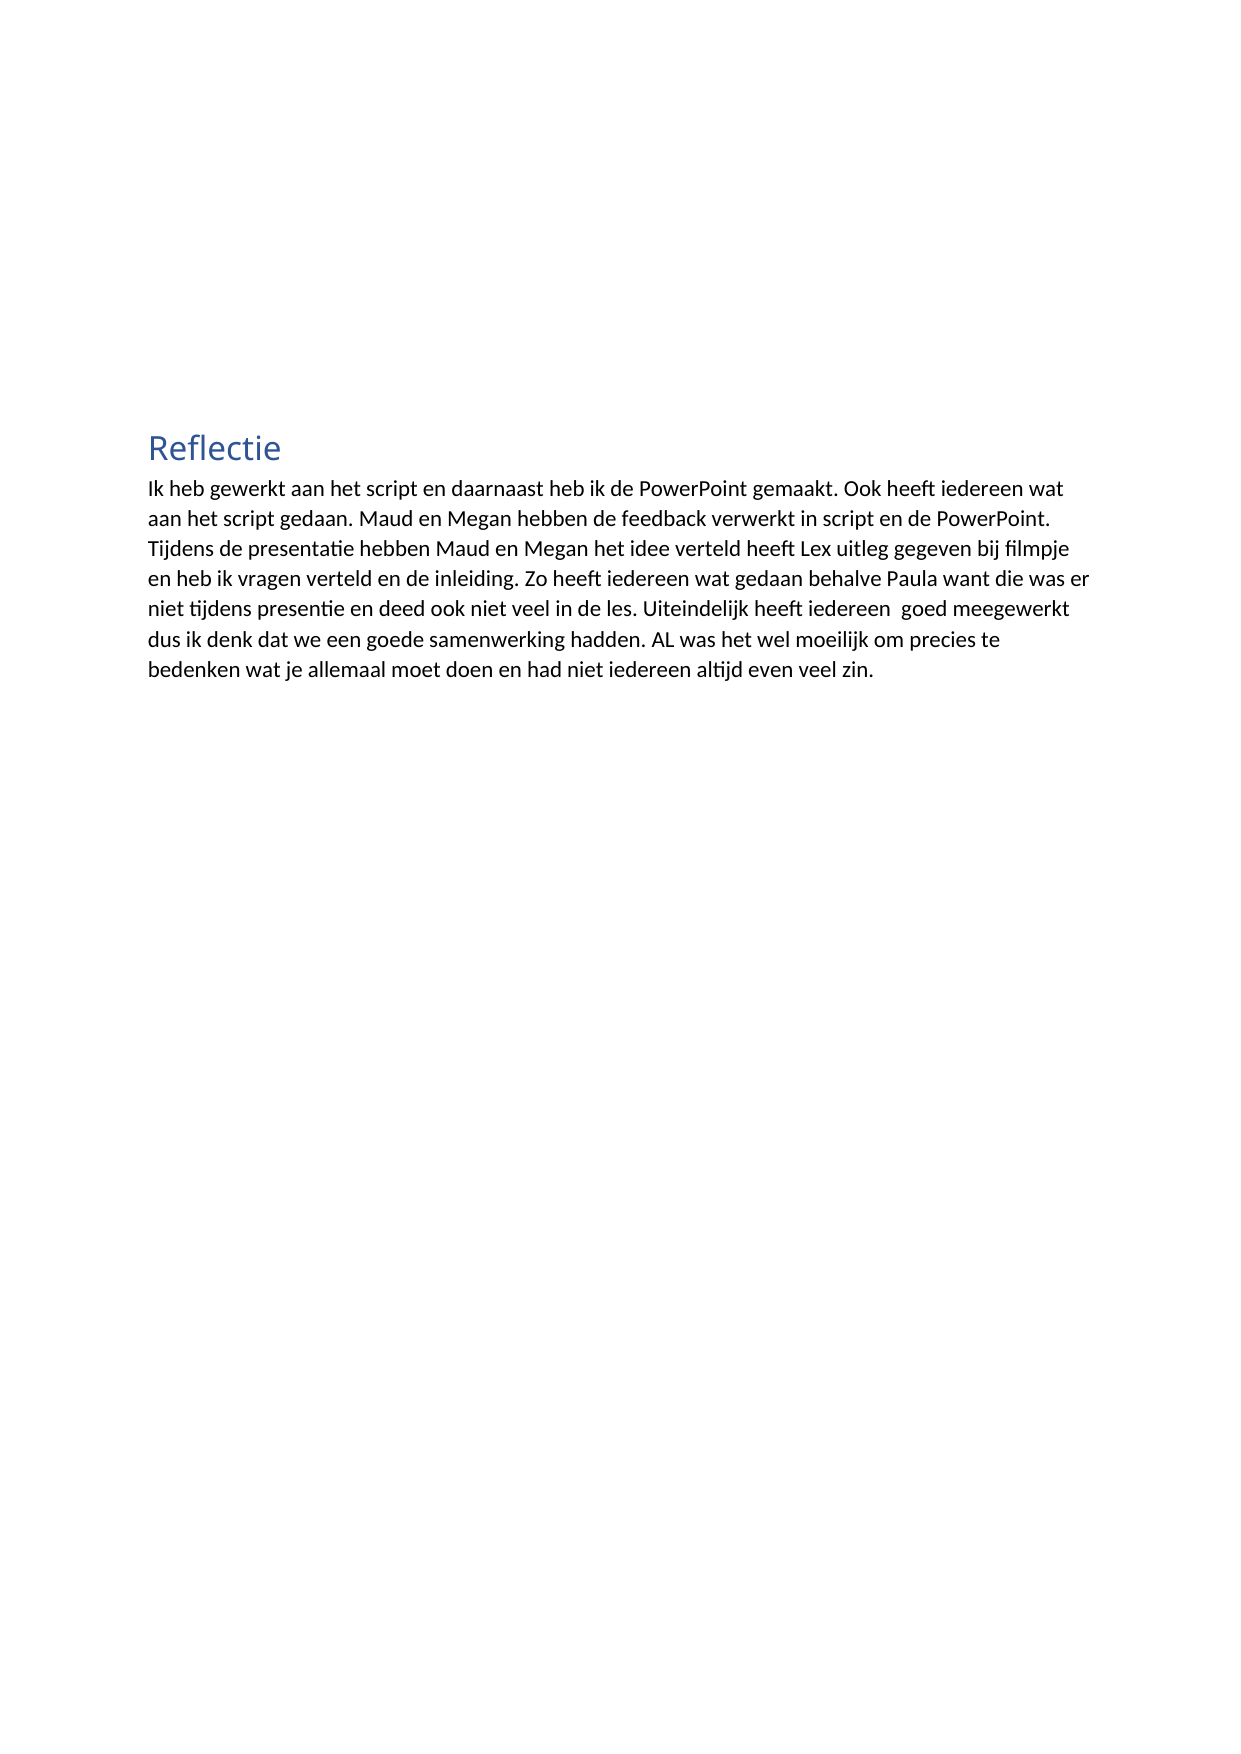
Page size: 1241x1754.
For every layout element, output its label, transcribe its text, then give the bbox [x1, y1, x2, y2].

subtitle Reflectie [148, 425, 1093, 470]
text Ik heb gewerkt aan het script en daarnaast heb ik de PowerPoint gemaakt. Ook heeft iedereen wat aan het script gedaan. Maud en Megan hebben de feedback verwerkt in script en de PowerPoint. Tijdens de presentatie hebben Maud en Megan het idee verteld heeft Lex uitleg gegeven bij filmpje en heb ik vragen verteld en de inleiding. Zo heeft iedereen wat gedaan behalve Paula want die was er niet tijdens presentie en deed ook niet veel in de les. Uiteindelijk heeft iedereen goed meegewerkt dus ik denk dat we een goede samenwerking hadden. AL was het wel moeilijk om precies te bedenken wat je allemaal moet doen en had niet iedereen altijd even veel zin. [148, 474, 1093, 683]
